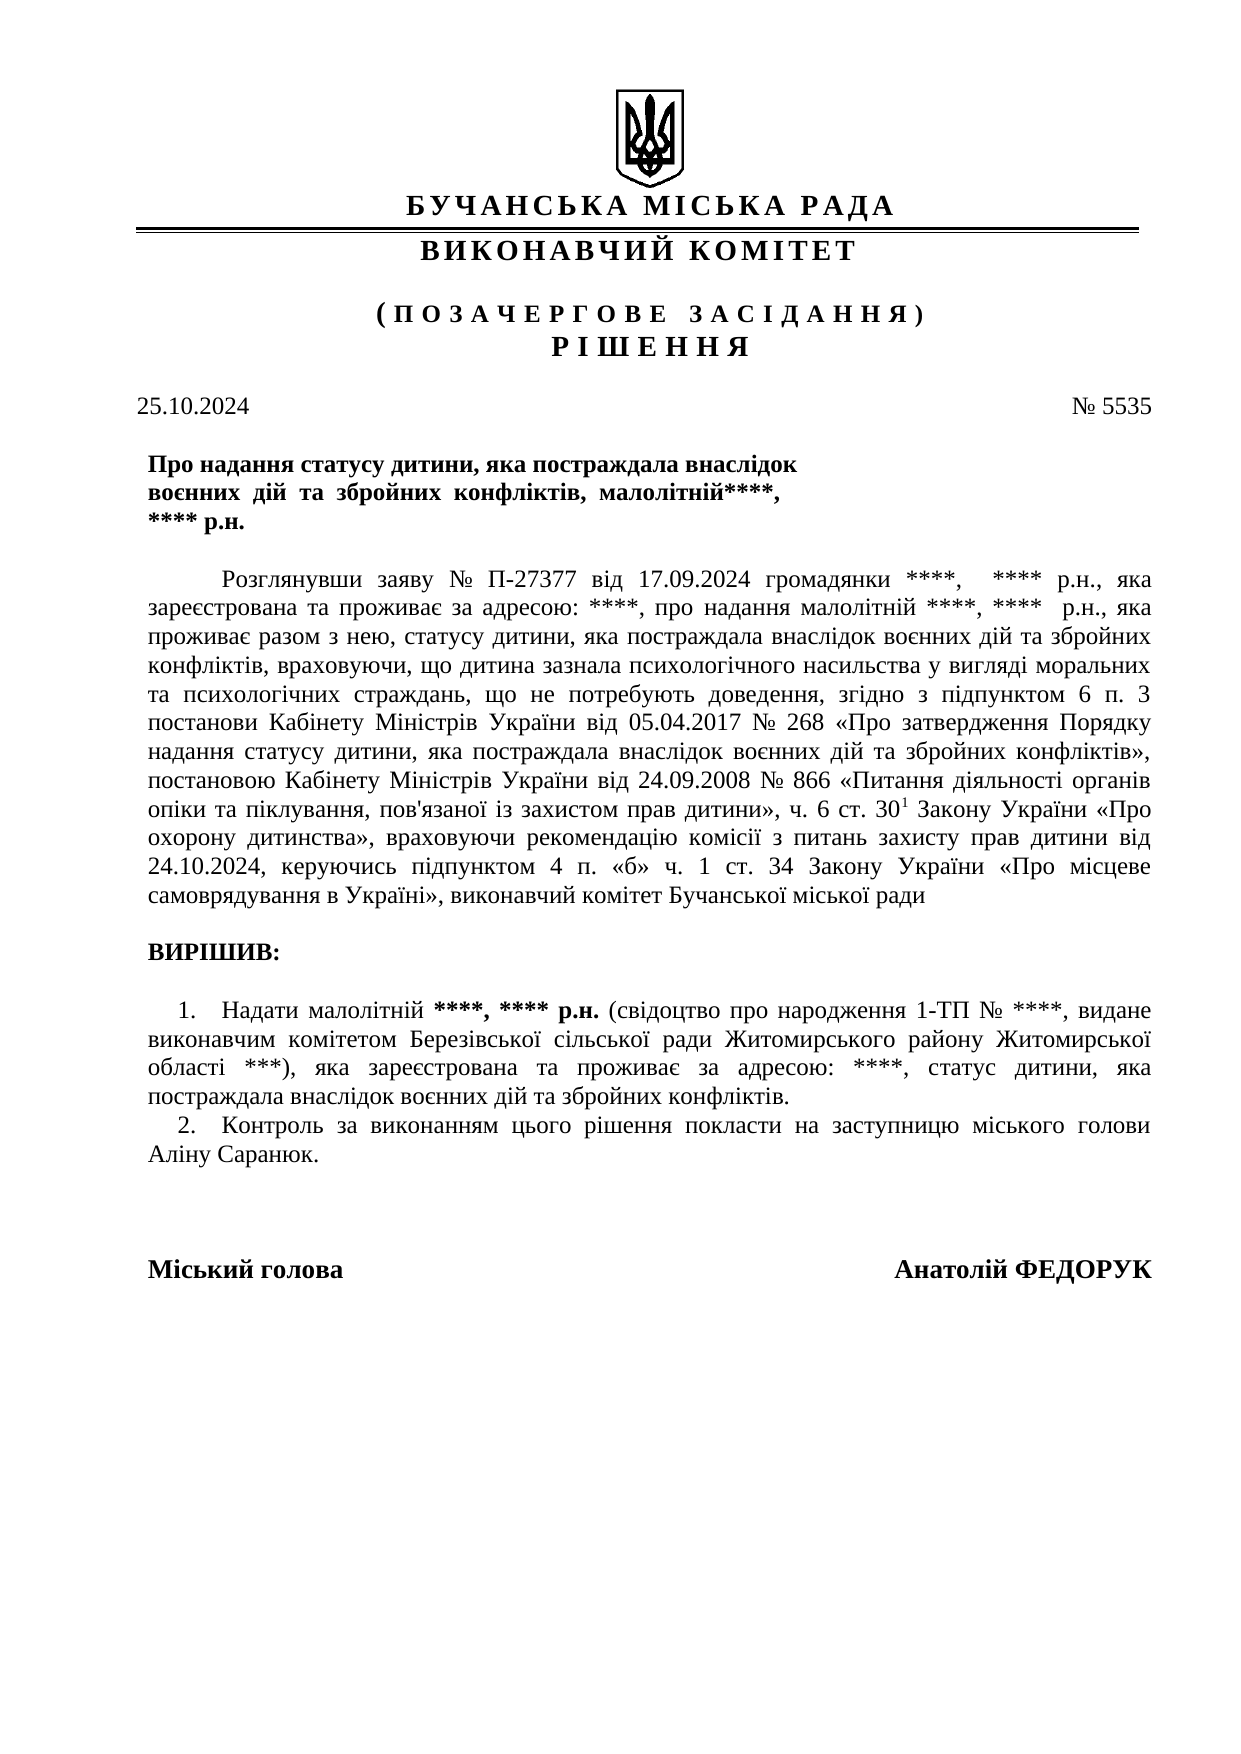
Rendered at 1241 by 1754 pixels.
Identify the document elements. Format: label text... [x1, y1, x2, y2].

picture [614, 88, 686, 189]
list Контроль за виконанням цього рішення покласти на заступницю міського голови Аліну Саранюк. [148, 1110, 1152, 1167]
table_header ВИКОНАВЧИЙ КОМІТЕТ [136, 233, 1139, 295]
text БУЧАНСЬКА МІСЬКА РАДА [148, 188, 1152, 222]
table_header Міський голова [136, 1254, 649, 1285]
text (ПОЗАЧЕРГОВЕ ЗАСІДАННЯ) [148, 295, 1152, 329]
table_header № 5535 [650, 391, 1163, 420]
text ВИРІШИВ: [148, 937, 1152, 966]
text **** р.н. [148, 506, 812, 535]
text РІШЕННЯ [148, 329, 1152, 362]
text Розглянувши заяву № П-27377 від 17.09.2024 громадянки ****, **** р.н., яка зареєстрована та проживає за адресою: ****, про надання малолітній ****, **** р.н., яка проживає разом з нею, статусу дитини, яка постраждала внаслідок воєнних дій та збройних конфліктів, враховуючи, що дитина зазнала психологічного насильства у вигляді моральних та психологічних страждань, що не потребують доведення, згідно з підпунктом 6 п. 3 постанови Кабінету Міністрів України від 05.04.2017 № 268 «Про затвердження Порядку надання статусу дитини, яка постраждала внаслідок воєнних дій та збройних конфліктів», постановою Кабінету Міністрів України від 24.09.2008 № 866 «Питання діяльності органів опіки та піклування, пов'язаної із захистом прав дитини», ч. 6 ст. 301 Закону України «Про охорону дитинства», враховуючи рекомендацію комісії з питань захисту прав дитини від 24.10.2024, керуючись підпунктом 4 п. «б» ч. 1 ст. 34 Закону України «Про місцеве самоврядування в Україні», виконавчий комітет Бучанської міської ради [148, 564, 1152, 909]
table_header 25.10.2024 [136, 391, 649, 420]
text Про надання статусу дитини, яка постраждала внаслідок воєнних дій та збройних конфліктів, малолітній****, [148, 449, 812, 506]
table_header Анатолій ФЕДОРУК [650, 1254, 1163, 1285]
list Надати малолітній ****, **** р.н. (свідоцтво про народження 1-ТП № ****, видане виконавчим комітетом Березівської сільської ради Житомирського району Житомирської області ***), яка зареєстрована та проживає за адресою: ****, статус дитини, яка постраждала внаслідок воєнних дій та збройних конфліктів. [148, 995, 1152, 1110]
